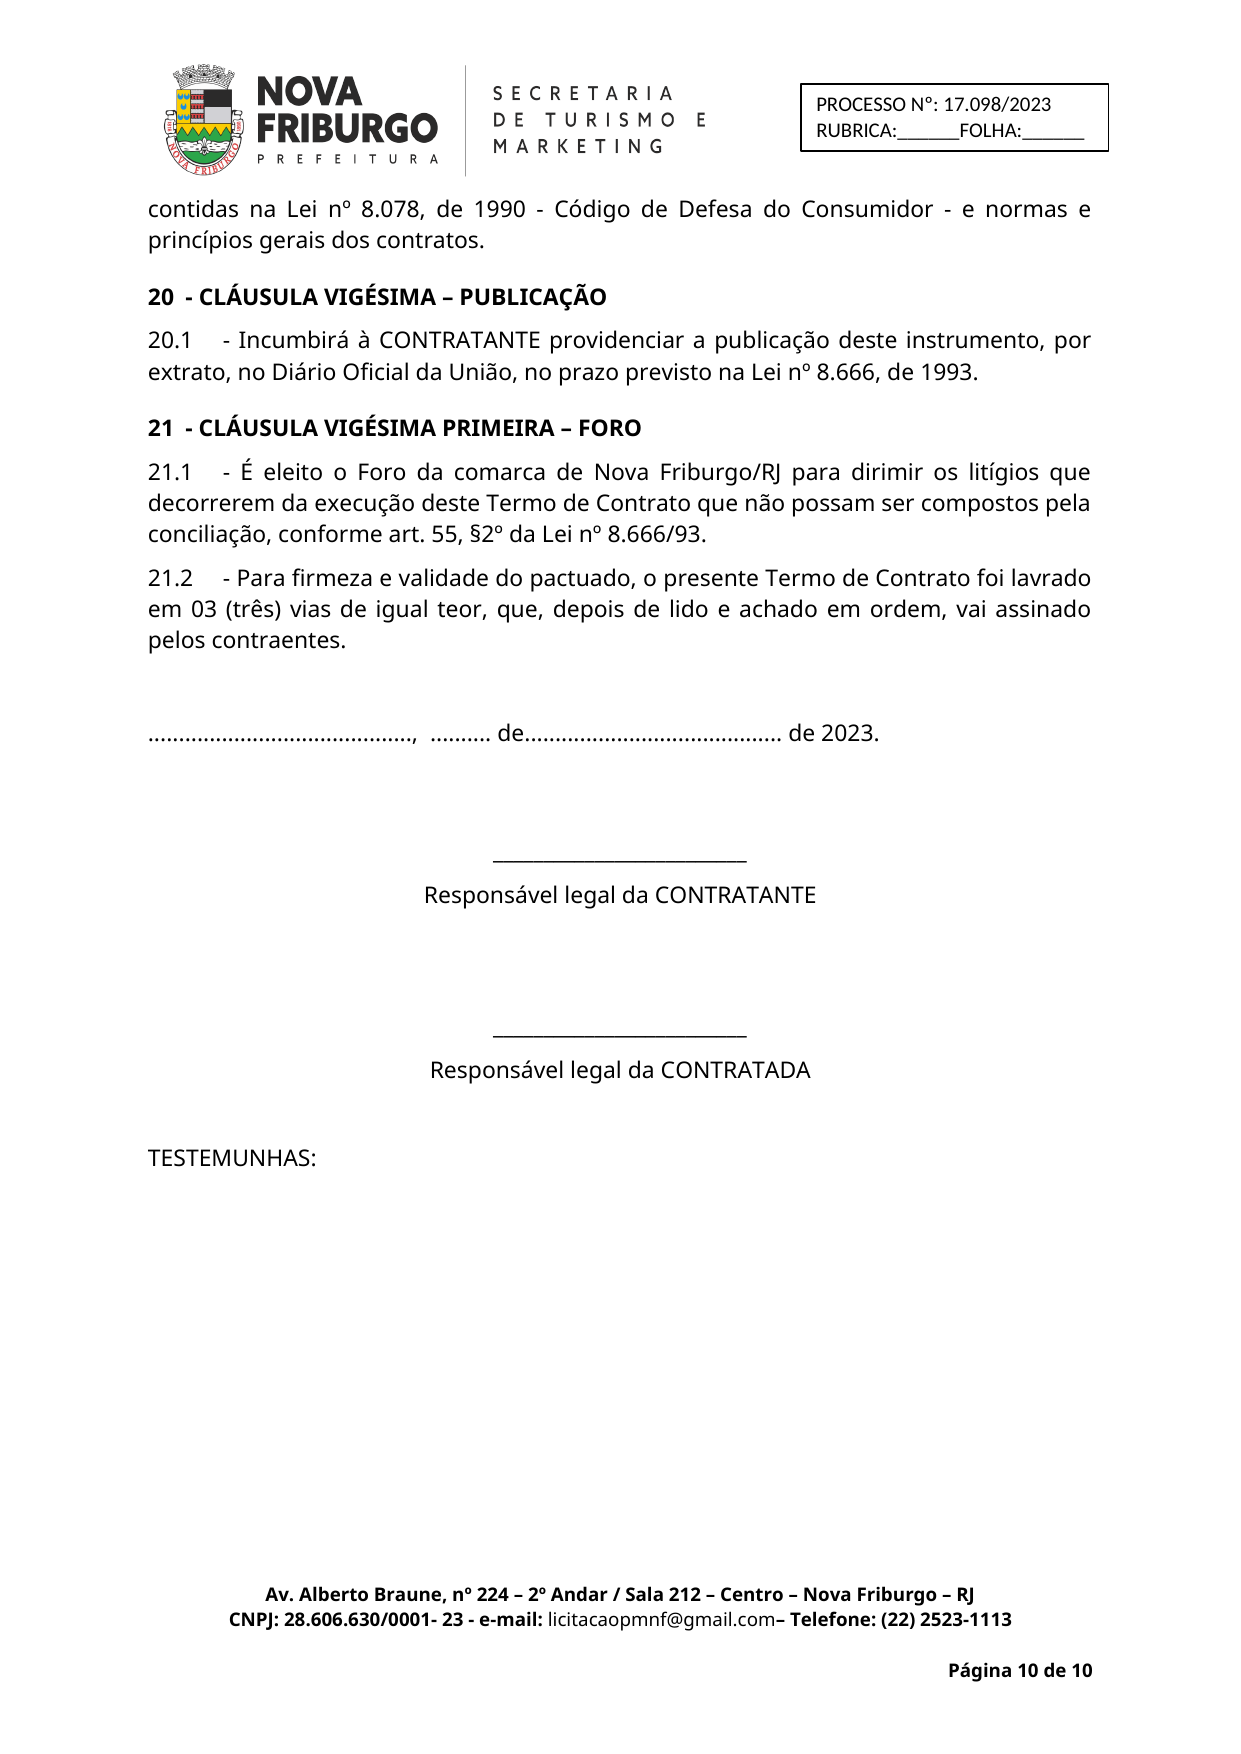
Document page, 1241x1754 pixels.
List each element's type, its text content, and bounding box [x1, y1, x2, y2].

list - Incumbirá à CONTRATANTE providenciar a publicação deste instrumento, por extrato, no Diário Oficial da União, no prazo previsto na Lei nº 8.666, de 1993. [148, 324, 1092, 387]
text ..........................................., .......... de.......................................... de 2023. [148, 716, 1094, 748]
text _________________________ [148, 835, 1092, 866]
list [148, 193, 1092, 256]
list - CLÁUSULA VIGÉSIMA – PUBLICAÇÃO [148, 281, 1092, 312]
text TESTEMUNHAS: [148, 1141, 1092, 1173]
list - CLÁUSULA VIGÉSIMA PRIMEIRA – FORO [148, 412, 1092, 443]
text Responsável legal da CONTRATANTE [148, 879, 1092, 910]
text Responsável legal da CONTRATADA [148, 1054, 1092, 1085]
text _________________________ [148, 1010, 1092, 1041]
list - É eleito o Foro da comarca de Nova Friburgo/RJ para dirimir os litígios que decorrerem da execução deste Termo de Contrato que não possam ser compostos pela conciliação, conforme art. 55, §2º da Lei nº 8.666/93. [148, 456, 1092, 549]
list - Para firmeza e validade do pactuado, o presente Termo de Contrato foi lavrado em 03 (três) vias de igual teor, que, depois de lido e achado em ordem, vai assinado pelos contraentes. [148, 562, 1092, 656]
